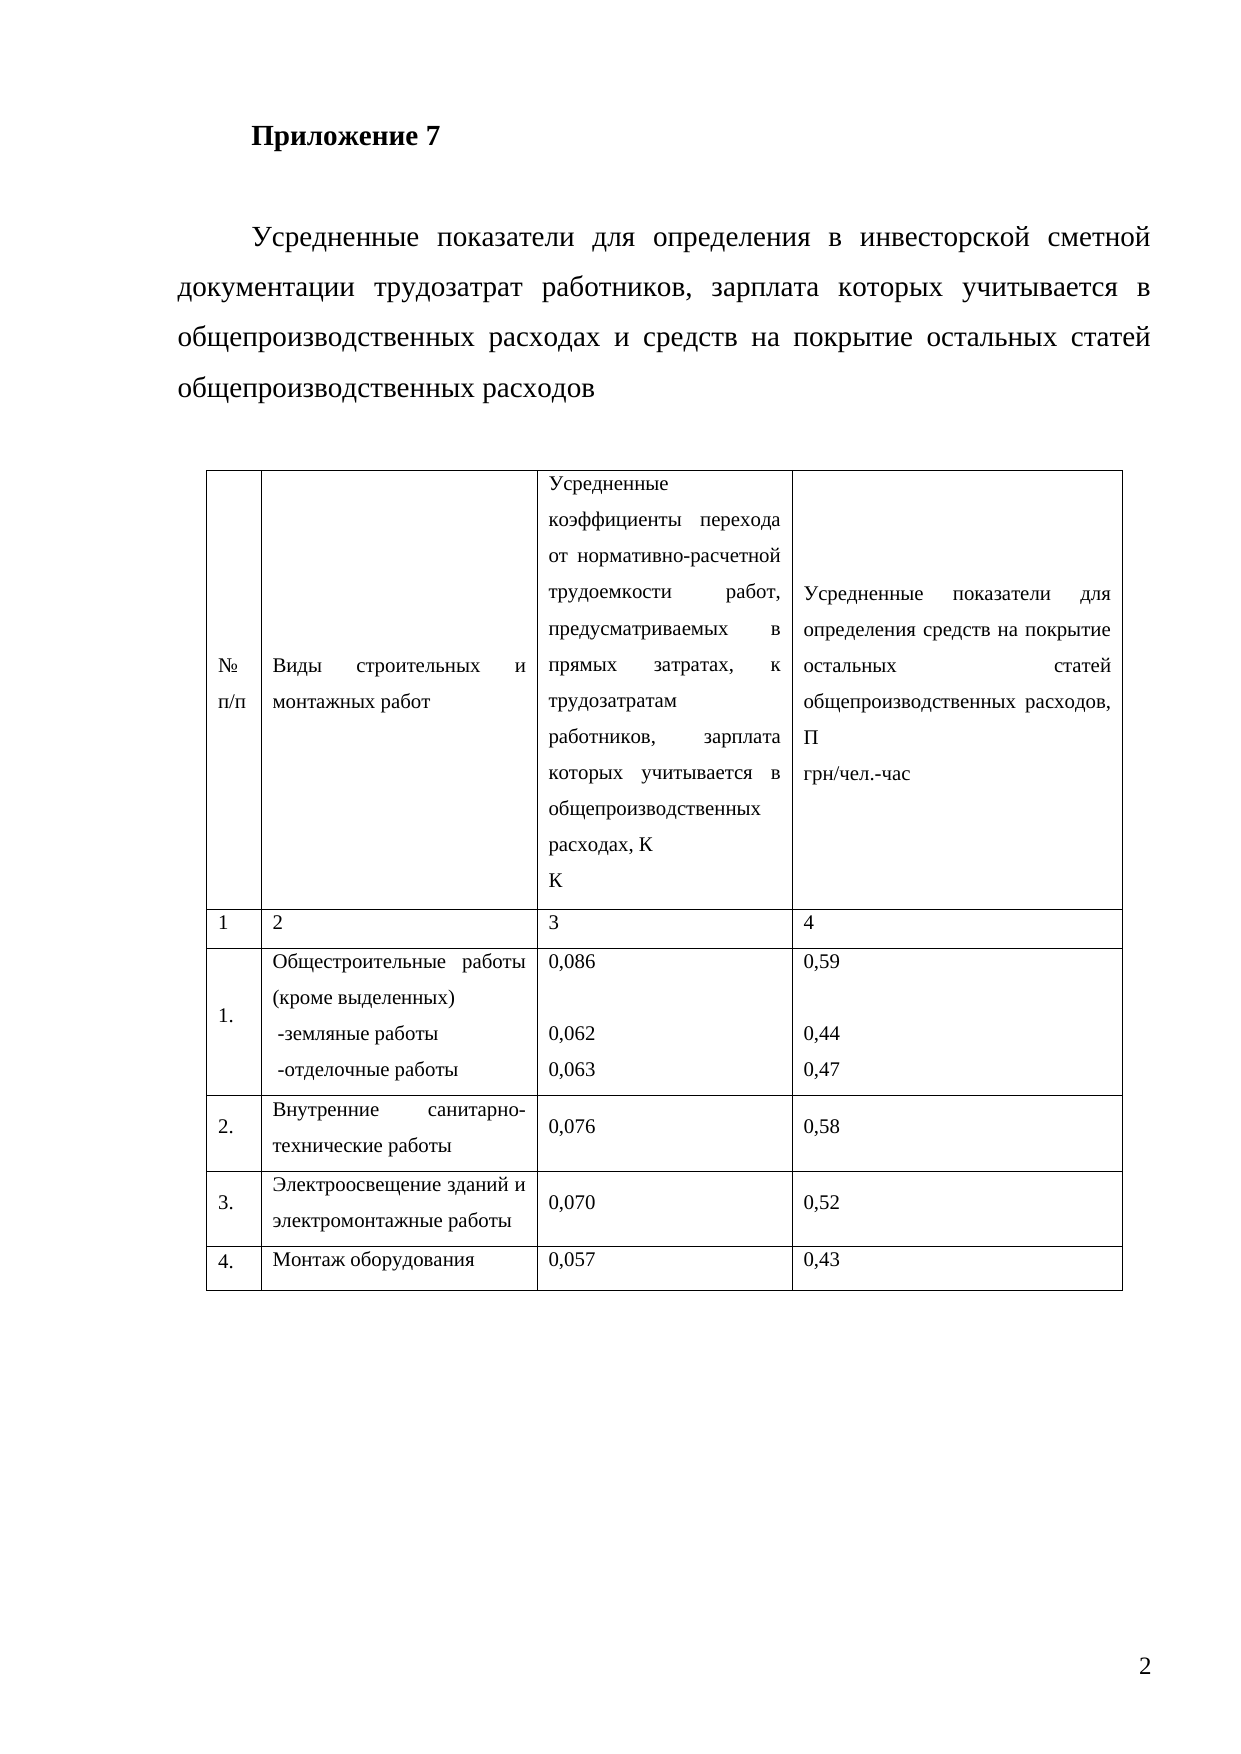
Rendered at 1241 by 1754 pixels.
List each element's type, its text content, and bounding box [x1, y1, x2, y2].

table_cell Общестроительные работы (кроме выделенных) -земляные работы -отделочные работы [262, 949, 537, 1095]
table_cell 0,070 [538, 1172, 792, 1246]
table_header № п/п [207, 471, 261, 908]
table_cell 1 [207, 910, 261, 948]
table_header Усредненные коэффициенты перехода от нормативно-расчетной трудоемкости работ, предусматриваемых в прямых затратах, к трудозатратам работников, зарплата которых учитывается в общепроизводственных расходах, К К [538, 471, 792, 908]
table_header Усредненные показатели для определения средств на покрытие остальных статей общепроизводственных расходов, П грн/чел.-час [793, 471, 1122, 908]
table_cell Внутренние санитарно-технические работы [262, 1096, 537, 1171]
table_cell 0,076 [538, 1096, 792, 1171]
table_cell 0,43 [793, 1247, 1122, 1290]
table_cell 0,086 0,062 0,063 [538, 949, 792, 1095]
table_cell 4. [207, 1247, 261, 1290]
table_cell Электроосвещение зданий и электромонтажные работы [262, 1172, 537, 1246]
table_cell 3 [538, 910, 792, 948]
text Усредненные показатели для определения в инвесторской сметной документации трудозатрат работников, зарплата которых учитывается в общепроизводственных расходах и средств на покрытие остальных статей общепроизводственных расходов [177, 219, 1152, 403]
text Приложение 7 [177, 118, 1152, 152]
table_cell 0,59 0,44 0,47 [793, 949, 1122, 1095]
table_cell 2. [207, 1096, 261, 1171]
table_cell 4 [793, 910, 1122, 948]
table_cell 0,58 [793, 1096, 1122, 1171]
table_cell Монтаж оборудования [262, 1247, 537, 1290]
table_header Виды строительных и монтажных работ [262, 471, 537, 908]
table_cell 1. [207, 949, 261, 1095]
table_cell 0,057 [538, 1247, 792, 1290]
table_cell 0,52 [793, 1172, 1122, 1246]
table_cell 2 [262, 910, 537, 948]
table_cell 3. [207, 1172, 261, 1246]
